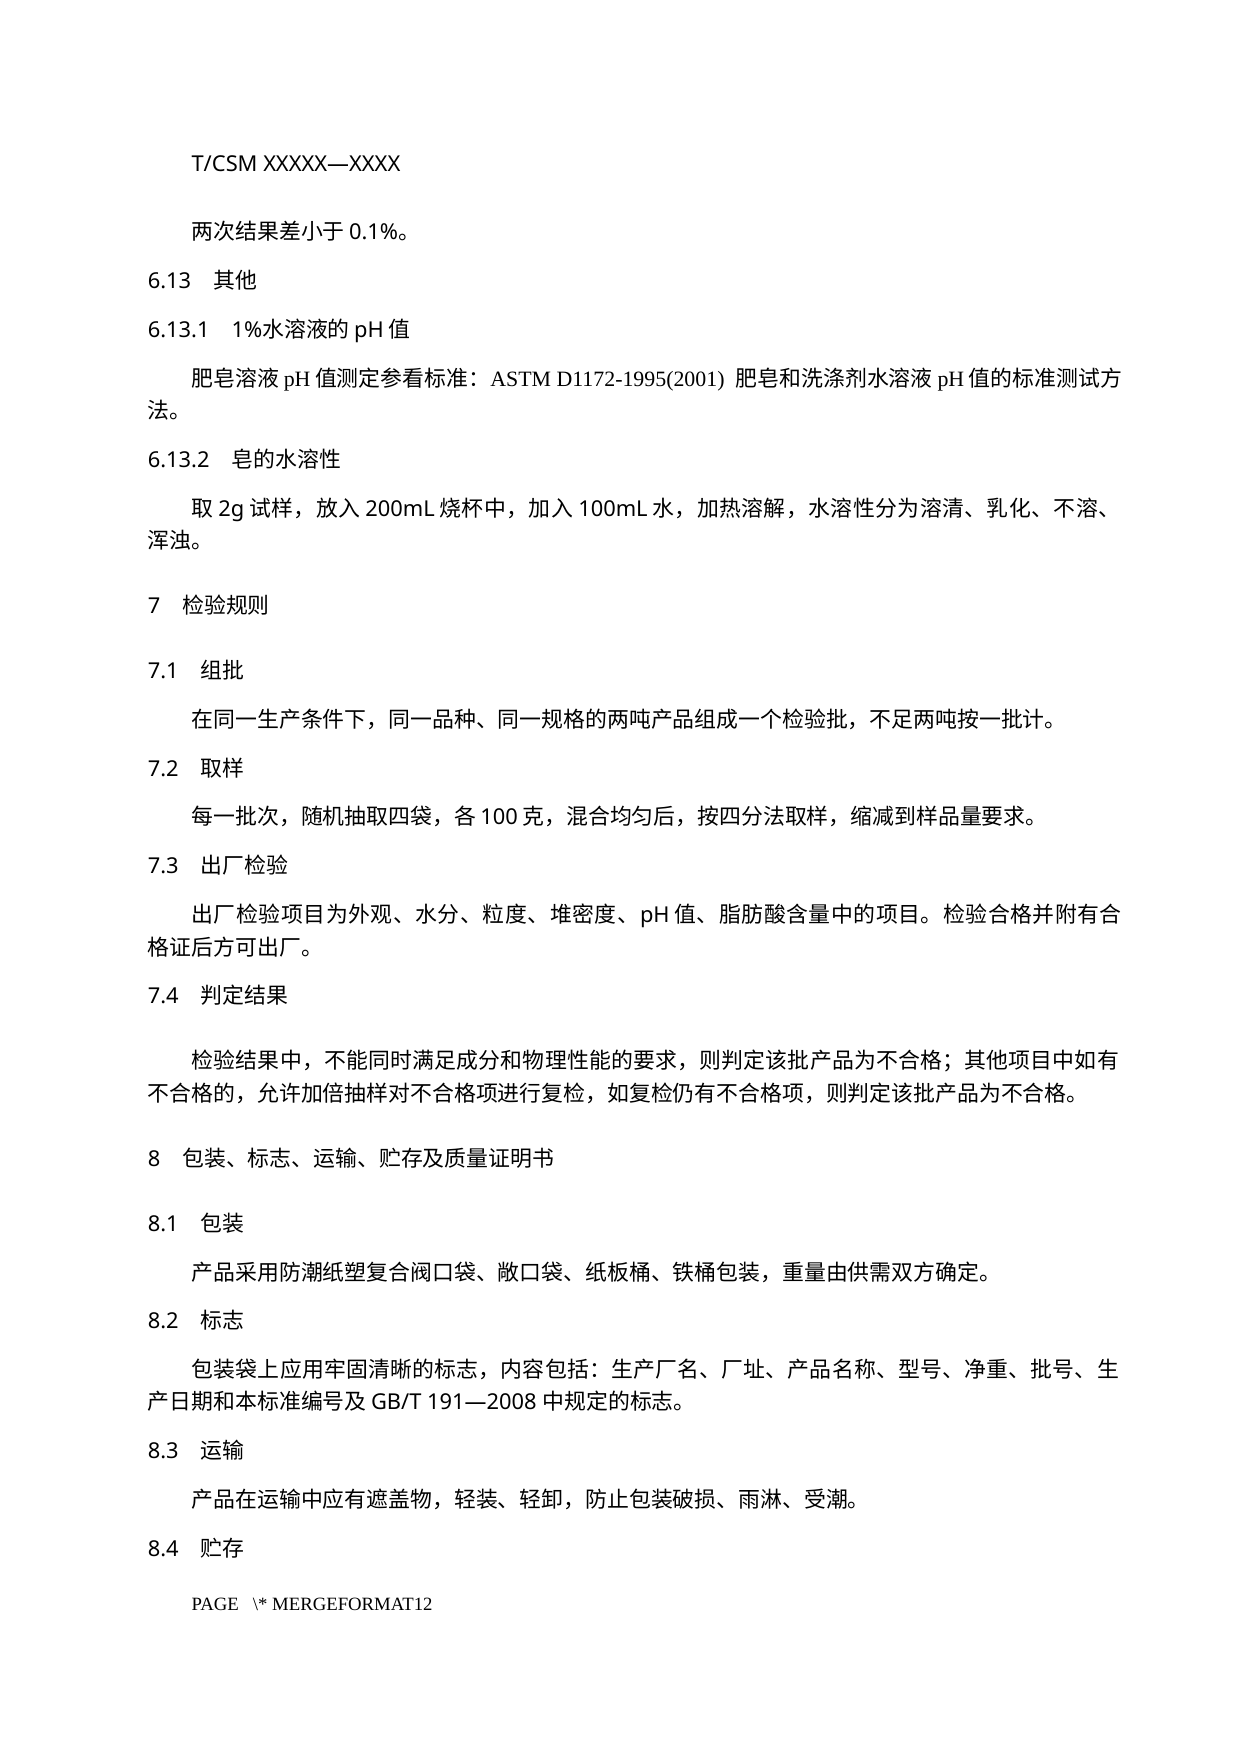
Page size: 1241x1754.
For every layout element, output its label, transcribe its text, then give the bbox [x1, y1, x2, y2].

text 取2g试样，放入200mL烧杯中，加入100mL水，加热溶解，水溶性分为溶清、乳化、不溶、浑浊。 [148, 490, 1122, 555]
text 出厂检验 [148, 848, 1122, 880]
text 其他 [148, 263, 1122, 295]
text 检验规则 [148, 588, 1122, 620]
text 产品在运输中应有遮盖物，轻装、轻卸，防止包装破损、雨淋、受潮。 [148, 1482, 1122, 1514]
text 取样 [148, 750, 1122, 783]
text 贮存 [148, 1530, 1122, 1563]
text 运输 [148, 1433, 1122, 1465]
text 组批 [148, 653, 1122, 685]
list 检验结果中，不能同时满足成分和物理性能的要求，则判定该批产品为不合格；其他项目中如有不合格的，允许加倍抽样对不合格项进行复检，如复检仍有不合格项，则判定该批产品为不合格。 [148, 1043, 1122, 1108]
text 包装、标志、运输、贮存及质量证明书 [148, 1140, 1122, 1173]
text 1%水溶液的pH值 [148, 312, 1122, 344]
text 标志 [148, 1303, 1122, 1335]
text 包装袋上应用牢固清晰的标志，内容包括：生产厂名、厂址、产品名称、型号、净重、批号、生产日期和本标准编号及GB/T 191—2008 中规定的标志。 [148, 1352, 1122, 1417]
text 在同一生产条件下，同一品种、同一规格的两吨产品组成一个检验批，不足两吨按一批计。 [148, 702, 1122, 734]
text 判定结果 [148, 978, 1122, 1010]
text 皂的水溶性 [148, 442, 1122, 474]
text 两次结果差小于0.1%。 [148, 214, 1122, 247]
text 产品采用防潮纸塑复合阀口袋、敞口袋、纸板桶、铁桶包装，重量由供需双方确定。 [148, 1254, 1122, 1287]
text 出厂检验项目为外观、水分、粒度、堆密度、pH值、脂肪酸含量中的项目。检验合格并附有合格证后方可出厂。 [148, 897, 1122, 962]
text 每一批次，随机抽取四袋，各100克，混合均匀后，按四分法取样，缩减到样品量要求。 [148, 799, 1122, 832]
text 肥皂溶液pH值测定参看标准：ASTM D1172-1995(2001) 肥皂和洗涤剂水溶液pH值的标准测试方法。 [148, 360, 1122, 425]
text 包装 [148, 1205, 1122, 1238]
